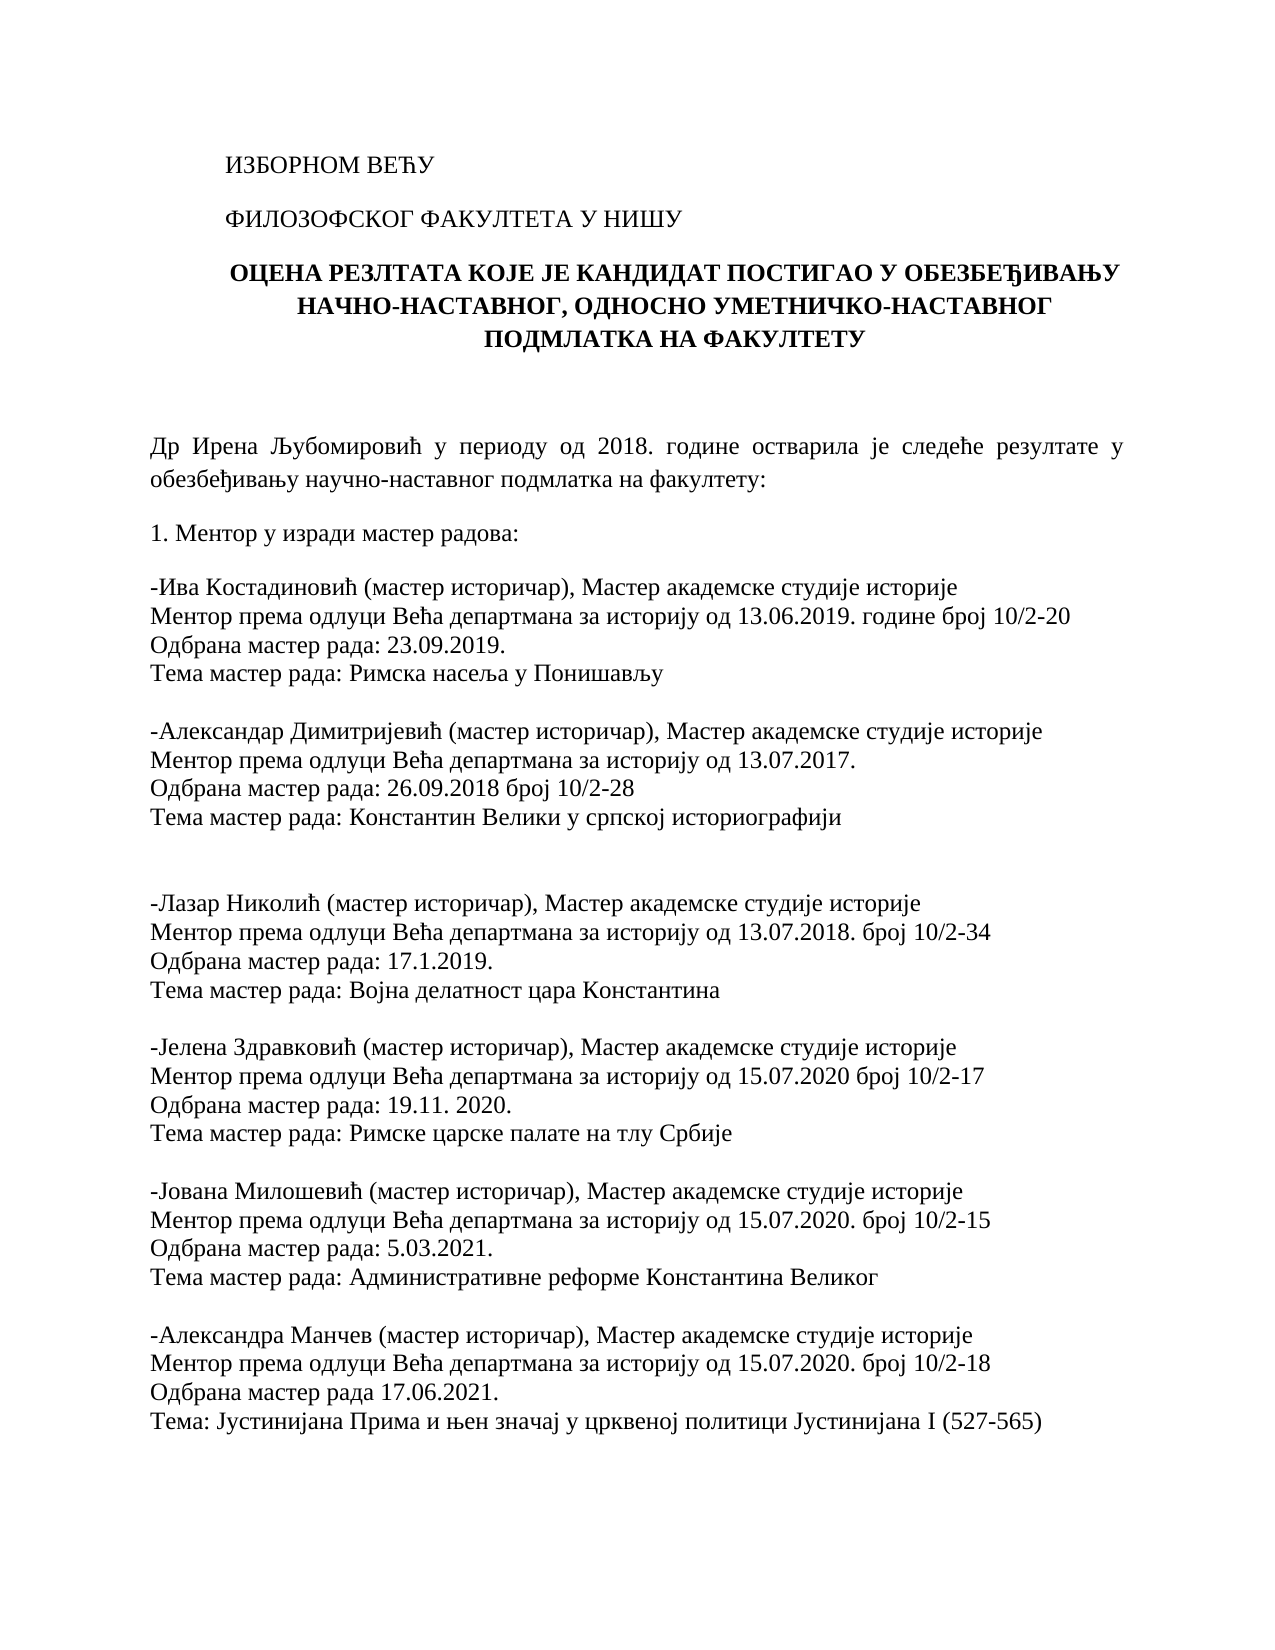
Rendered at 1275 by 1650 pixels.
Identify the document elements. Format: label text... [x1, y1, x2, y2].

text Тема мастер рада: Римске царске палате на тлу Србије [150, 1118, 1125, 1147]
text Тема мастер рада: Римска насеља у Понишављу [150, 658, 1125, 687]
text Др Ирена Љубомировић у периоду од 2018. године остварила је следеће резултате у обезбеђивању научно-наставног подмлатка на факултету: [150, 431, 1125, 493]
text Одбрана мастер рада 17.06.2021. [150, 1377, 1125, 1406]
text Ментор према одлуци Већа департмана за историју од 15.07.2020. број 10/2-18 [150, 1348, 1125, 1377]
text Тема: Јустинијана Прима и њен значај у црквеној политици Јустинијана I (527-565) [150, 1406, 1125, 1435]
text Тема мастер рада: Константин Велики у српској историографији [150, 802, 1125, 831]
text Одбрана мастер рада: 17.1.2019. [150, 946, 1125, 975]
text -Александар Димитријевић (мастер историчар), Мастер академске студије историје [150, 716, 1125, 745]
text -Ива Костадиновић (мастер историчар), Мастер академске студије историје [150, 572, 1125, 601]
text Ментор према одлуци Већа департмана за историју од 13.06.2019. године број 10/2-20 [150, 601, 1125, 630]
text Одбрана мастер рада: 23.09.2019. [150, 630, 1125, 658]
text -Лазар Николић (мастер историчар), Мастер академске студије историје [150, 888, 1125, 917]
text Одбрана мастер рада: 5.03.2021. [150, 1233, 1125, 1262]
text Тема мастер рада: Војна делатност цара Константина [150, 975, 1125, 1003]
text Ментор према одлуци Већа департмана за историју од 13.07.2018. број 10/2-34 [150, 917, 1125, 946]
text Одбрана мастер рада: 26.09.2018 број 10/2-28 [150, 773, 1125, 802]
text Одбрана мастер рада: 19.11. 2020. [150, 1090, 1125, 1118]
text ФИЛОЗОФСКОГ ФАКУЛТЕТА У НИШУ [225, 204, 1125, 233]
text Ментор према одлуци Већа департмана за историју од 15.07.2020 број 10/2-17 [150, 1061, 1125, 1090]
text -Александра Манчев (мастер историчар), Мастер академске студије историје [150, 1320, 1125, 1348]
text ОЦЕНА РЕЗЛТАТА КОЈЕ ЈЕ КАНДИДАТ ПОСТИГАО У ОБЕЗБЕЂИВАЊУ НАЧНО-НАСТАВНОГ, ОДНОСНО УМЕТНИЧКО-НАСТАВНОГ ПОДМЛАТКА НА ФАКУЛТЕТУ [225, 258, 1125, 352]
text -Јована Милошевић (мастер историчар), Мастер академске студије историје [150, 1176, 1125, 1205]
text 1. Ментор у изради мастер радова: [150, 518, 1125, 547]
text Ментор према одлуци Већа департмана за историју од 13.07.2017. [150, 745, 1125, 773]
text ИЗБОРНОМ ВЕЋУ [225, 150, 1125, 179]
text -Јелена Здравковић (мастер историчар), Мастер академске студије историје [150, 1032, 1125, 1061]
text Тема мастер рада: Административне реформе Константина Великог [150, 1262, 1125, 1291]
text Ментор према одлуци Већа департмана за историју од 15.07.2020. број 10/2-15 [150, 1205, 1125, 1233]
